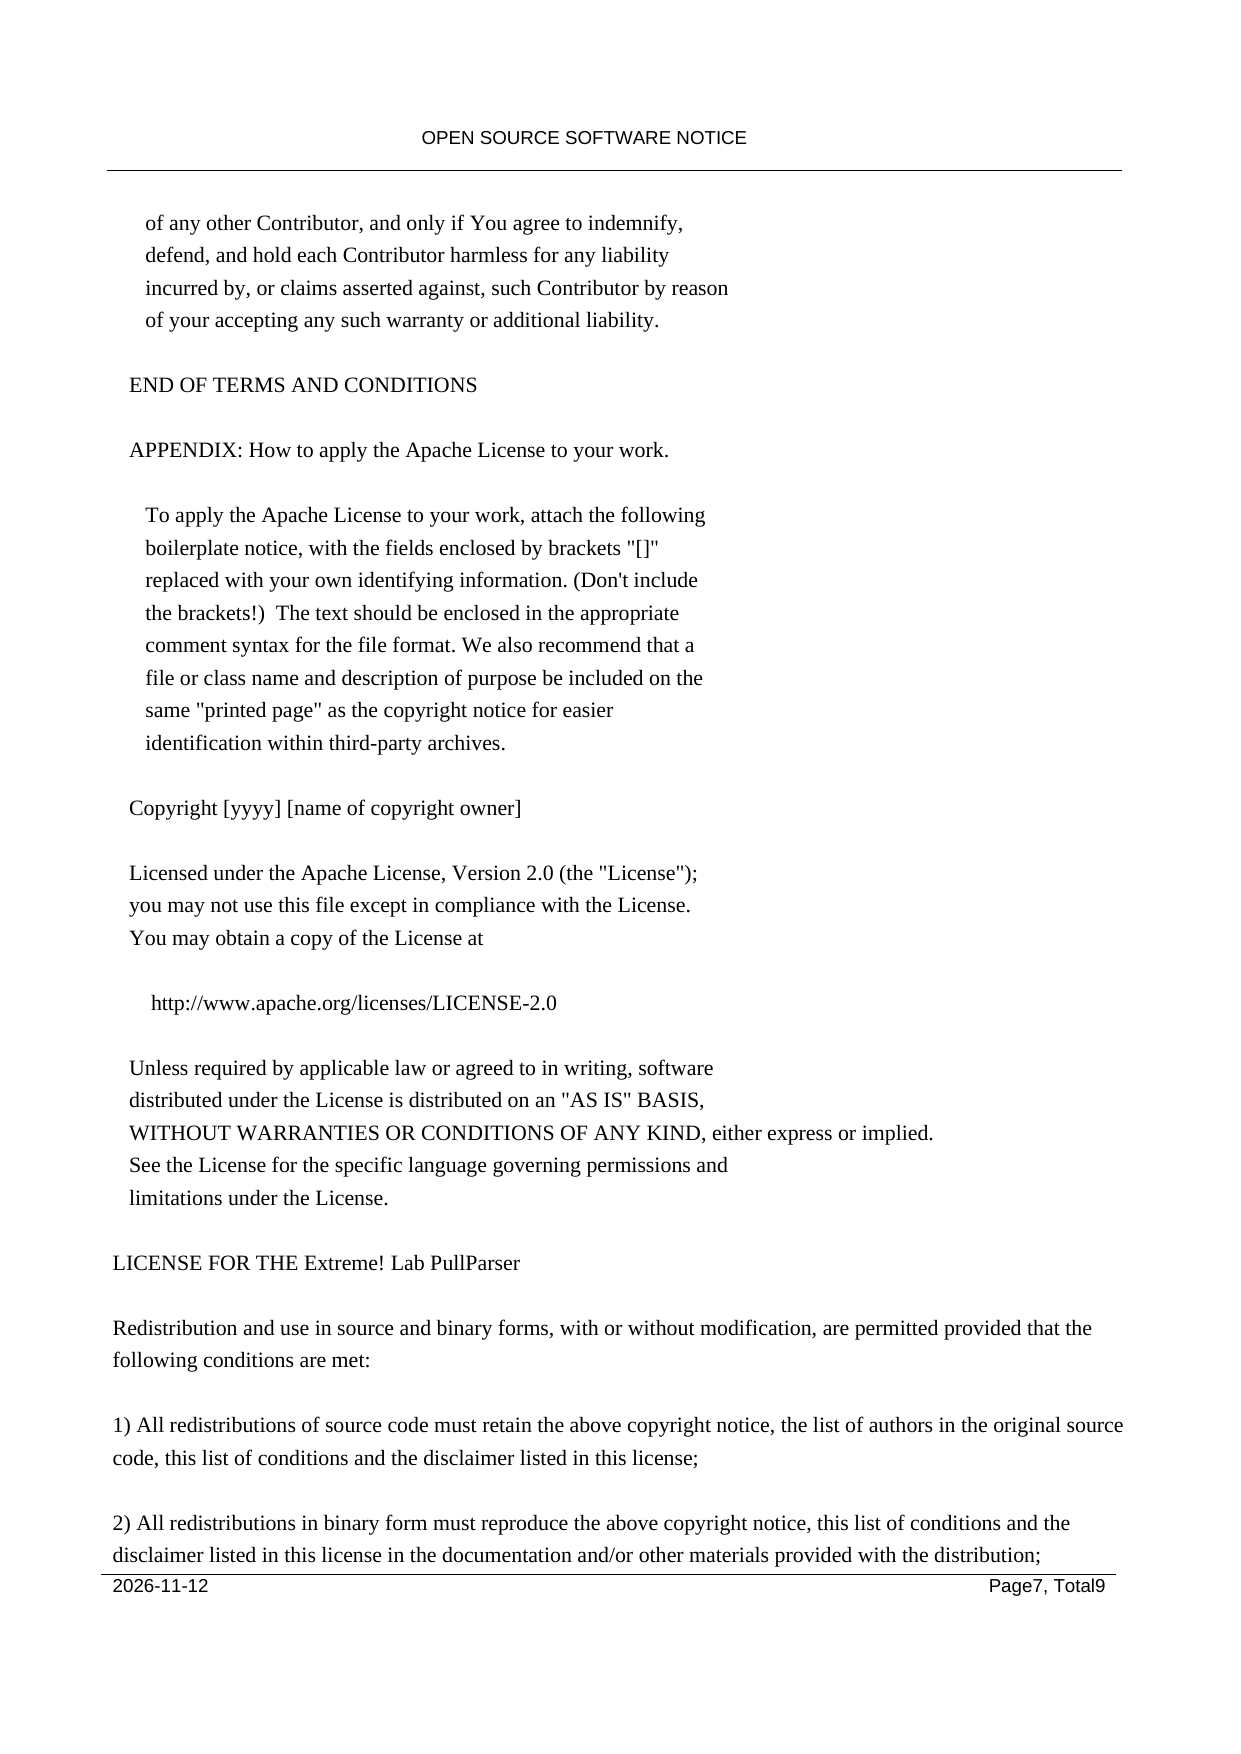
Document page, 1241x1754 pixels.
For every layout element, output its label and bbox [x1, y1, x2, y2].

text [112, 206, 1128, 1571]
